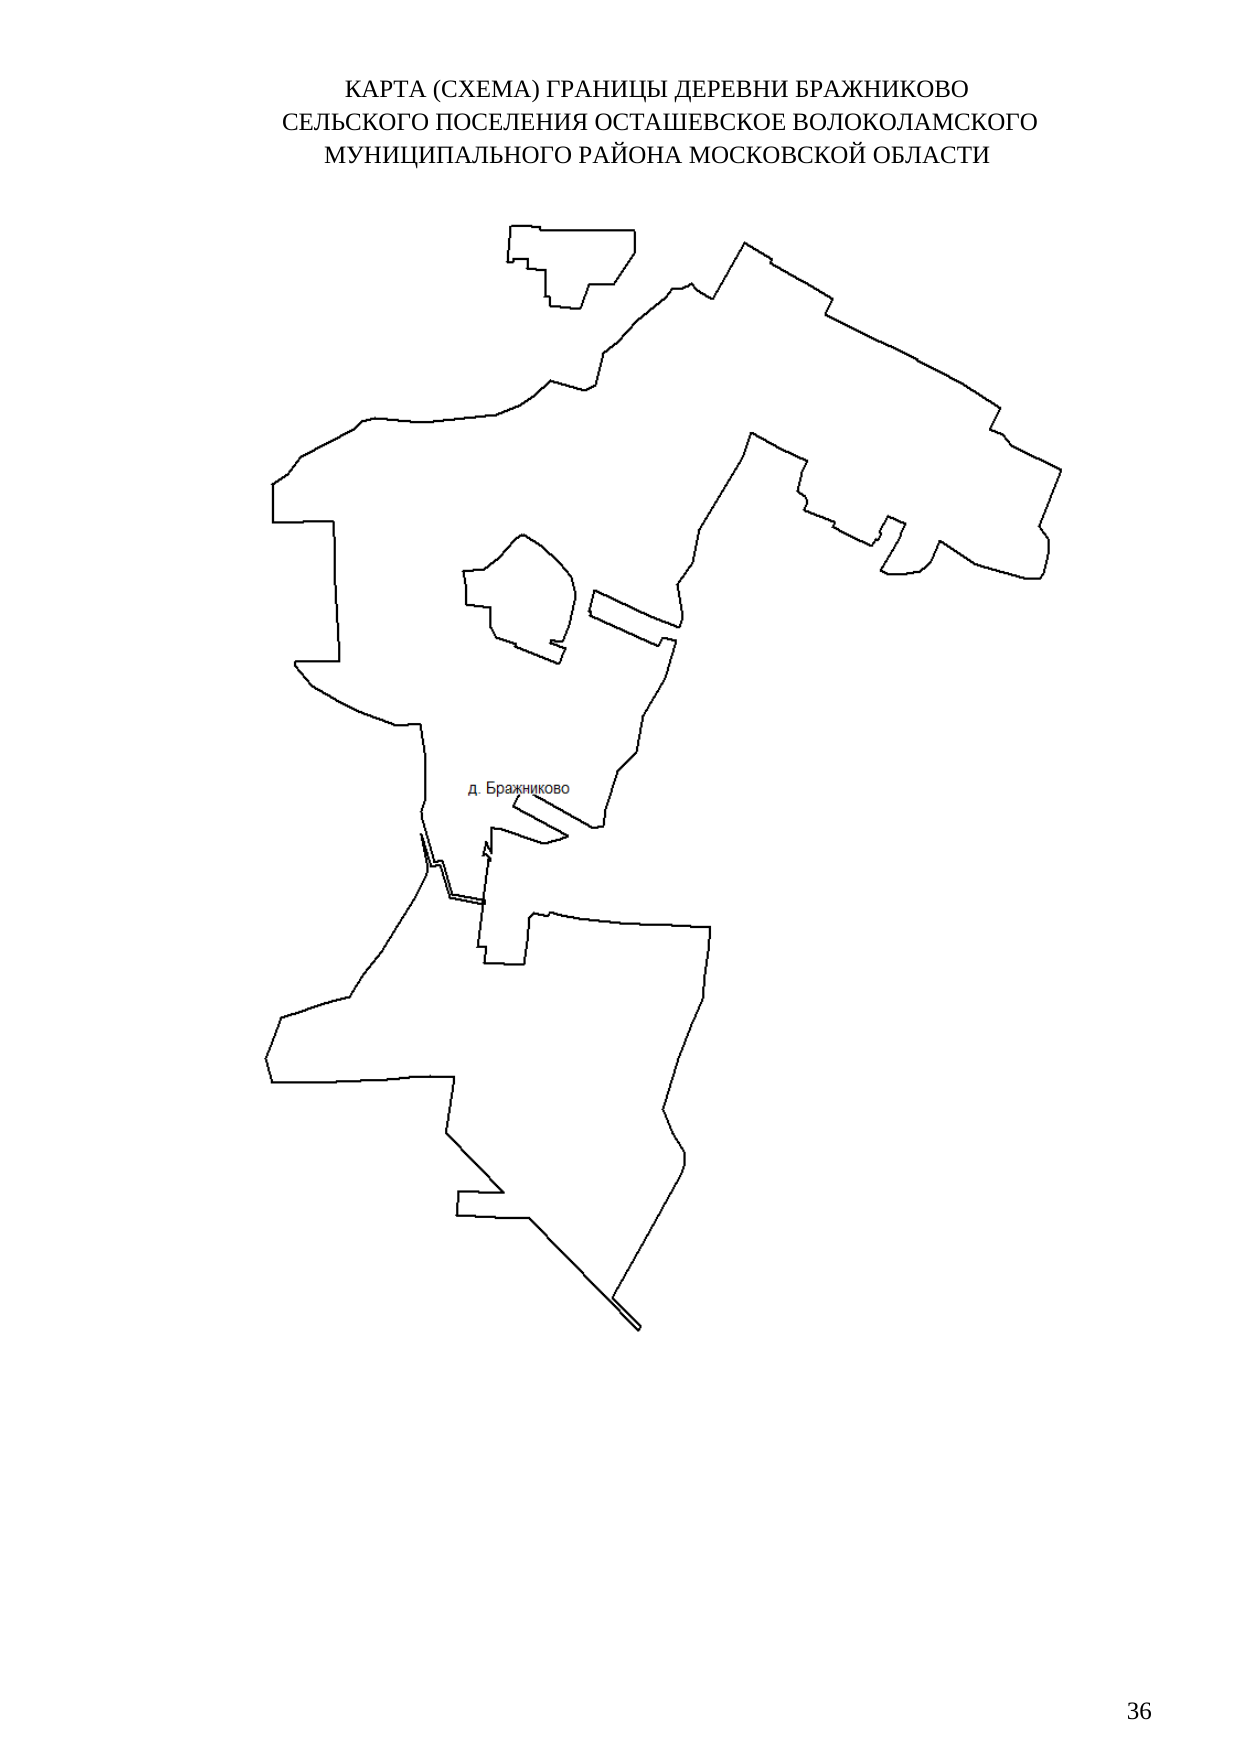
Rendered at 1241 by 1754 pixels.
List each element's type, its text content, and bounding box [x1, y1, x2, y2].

text СЕЛЬСКОГО ПОСЕЛЕНИЯ ОСТАШЕВСКОЕ ВОЛОКОЛАМСКОГО МУНИЦИПАЛЬНОГО РАЙОНА МОСКОВСКОЙ ОБЛАСТИ [162, 107, 1152, 169]
text КАРТА (СХЕМА) ГРАНИЦЫ ДЕРЕВНИ БРАЖНИКОВО [162, 74, 1152, 103]
picture [231, 206, 1084, 1358]
